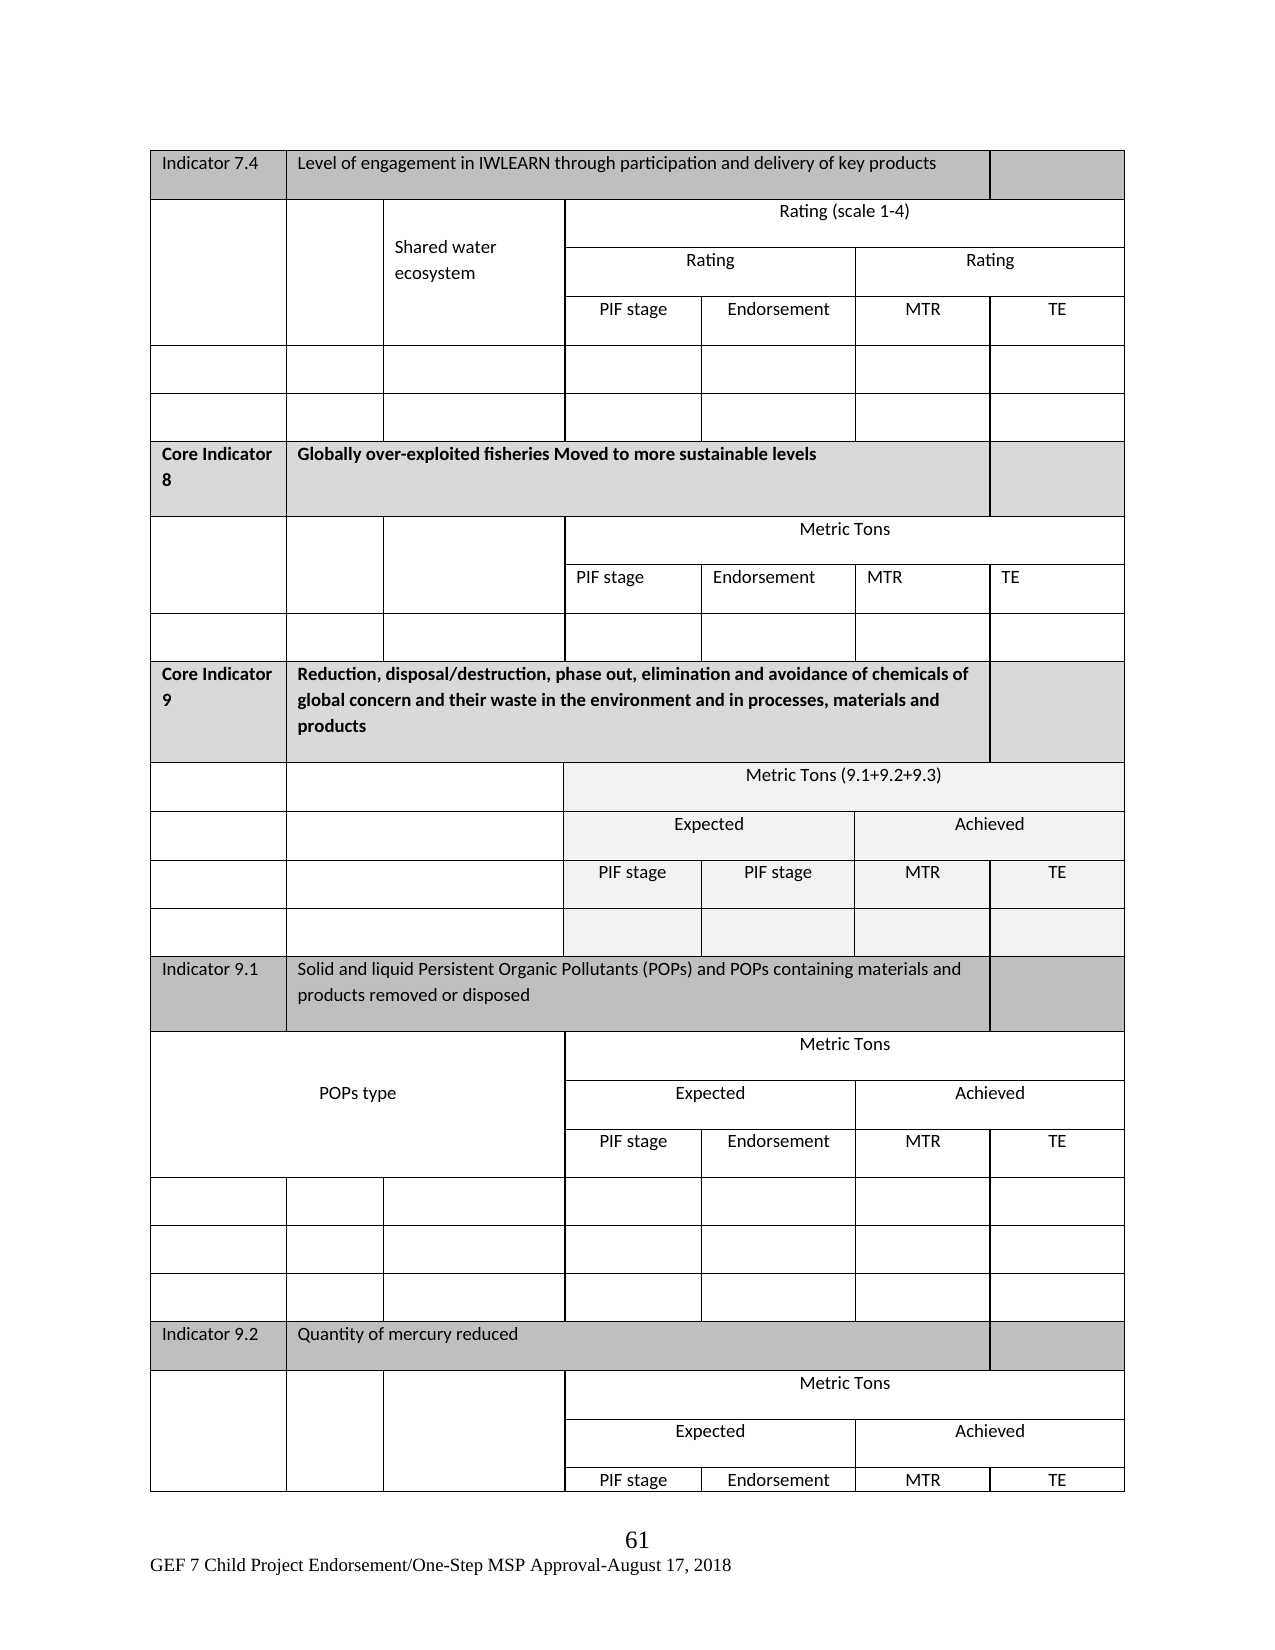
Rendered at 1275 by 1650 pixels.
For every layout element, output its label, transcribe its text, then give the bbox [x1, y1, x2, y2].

table_cell [702, 1178, 855, 1225]
table_cell [151, 200, 286, 344]
table_cell POPs type [151, 1032, 564, 1177]
table_cell [991, 1274, 1124, 1321]
table_cell [287, 812, 563, 859]
table_cell [702, 909, 854, 956]
table_cell [151, 1274, 286, 1321]
table_cell [566, 1274, 701, 1321]
table_cell [991, 442, 1124, 516]
table_cell [151, 346, 286, 393]
table_cell MTR [856, 1468, 989, 1491]
table_cell [384, 1371, 564, 1491]
table_cell [287, 1274, 383, 1321]
table_cell [991, 394, 1124, 441]
table_cell Shared water ecosystem [384, 200, 564, 344]
table_cell [151, 909, 286, 956]
table_cell [287, 861, 563, 908]
table_cell [566, 394, 701, 441]
table_cell [856, 1226, 989, 1273]
table_cell Endorsement [702, 1468, 855, 1491]
table_cell [564, 909, 701, 956]
table_cell TE [991, 1468, 1124, 1491]
table_cell [856, 394, 989, 441]
table_cell [287, 909, 563, 956]
table_cell [151, 1371, 286, 1491]
table_cell [991, 957, 1124, 1031]
table_cell Metric Tons [566, 1371, 1124, 1418]
table_cell PIF stage [566, 1468, 701, 1491]
table_cell PIF stage [564, 861, 701, 908]
table_cell Achieved [856, 1420, 1124, 1467]
table_cell [151, 614, 286, 661]
table_cell [287, 614, 383, 661]
table_cell [566, 1226, 701, 1273]
table_cell Core Indicator 9 [151, 662, 286, 762]
table_cell [566, 1178, 701, 1225]
table_cell [856, 1274, 989, 1321]
table_cell [384, 1178, 564, 1225]
table_cell Rating (scale 1-4) [566, 200, 1124, 247]
table_cell [287, 1371, 383, 1491]
table_cell [287, 394, 383, 441]
table_cell Achieved [856, 1081, 1124, 1128]
table_cell [151, 861, 286, 908]
table_cell MTR [856, 565, 989, 613]
table_cell [856, 1178, 989, 1225]
table_cell Endorsement [702, 565, 855, 613]
table_cell [151, 763, 286, 811]
table_cell [856, 614, 989, 661]
table_cell Indicator 9.1 [151, 957, 286, 1031]
table_cell [702, 346, 855, 393]
table_cell [384, 394, 564, 441]
table_cell [991, 1322, 1124, 1370]
table_cell [287, 763, 563, 811]
table_cell [991, 346, 1124, 393]
table_cell [991, 614, 1124, 661]
table_cell Expected [566, 1081, 855, 1128]
table_cell MTR [856, 1130, 989, 1177]
table_cell Endorsement [702, 1130, 855, 1177]
table_cell [151, 1178, 286, 1225]
table_cell [151, 812, 286, 859]
table_cell [384, 346, 564, 393]
table_cell Globally over-exploited fisheries Moved to more sustainable levels [287, 442, 989, 516]
table_cell MTR [856, 297, 989, 344]
table_cell PIF stage [566, 565, 701, 613]
table_cell PIF stage [566, 1130, 701, 1177]
table_cell MTR [855, 861, 989, 908]
table_cell Core Indicator 8 [151, 442, 286, 516]
table_cell Quantity of mercury reduced [287, 1322, 989, 1370]
table_cell TE [991, 861, 1124, 908]
table_cell Achieved [855, 812, 1124, 859]
table_cell PIF stage [566, 297, 701, 344]
table_cell [855, 909, 989, 956]
table_cell [287, 1226, 383, 1273]
table_cell Rating [566, 248, 855, 296]
table_cell TE [991, 297, 1124, 344]
table_cell [287, 346, 383, 393]
table_cell TE [991, 1130, 1124, 1177]
table_cell Rating [856, 248, 1124, 296]
table_cell Level of engagement in IWLEARN through participation and delivery of key products [287, 151, 989, 199]
table_cell [856, 346, 989, 393]
table_cell [384, 517, 564, 613]
table_cell [384, 1274, 564, 1321]
table_cell Metric Tons [566, 1032, 1124, 1080]
table_cell Metric Tons (9.1+9.2+9.3) [564, 763, 1124, 811]
table_cell [384, 614, 564, 661]
table_cell PIF stage [702, 861, 854, 908]
table_cell Expected [566, 1420, 855, 1467]
table_cell [991, 1178, 1124, 1225]
table_cell [991, 909, 1124, 956]
table_cell Solid and liquid Persistent Organic Pollutants (POPs) and POPs containing materials and products removed or disposed [287, 957, 989, 1031]
table_cell Endorsement [702, 297, 855, 344]
table_cell [151, 1226, 286, 1273]
table_cell [151, 394, 286, 441]
table_cell [287, 200, 383, 344]
table_cell Indicator 9.2 [151, 1322, 286, 1370]
table_cell [151, 517, 286, 613]
table_cell [702, 614, 855, 661]
table_cell [287, 517, 383, 613]
table_cell [702, 1226, 855, 1273]
table_cell TE [991, 565, 1124, 613]
table_cell [991, 1226, 1124, 1273]
table_cell [991, 662, 1124, 762]
table_cell [384, 1226, 564, 1273]
table_cell Metric Tons [566, 517, 1124, 564]
table_cell Expected [564, 812, 854, 859]
table_cell Indicator 7.4 [151, 151, 286, 199]
table_cell [566, 614, 701, 661]
table_cell [702, 1274, 855, 1321]
table_cell [991, 151, 1124, 199]
table_cell [566, 346, 701, 393]
table_cell [702, 394, 855, 441]
table_cell Reduction, disposal/destruction, phase out, elimination and avoidance of chemicals of global concern and their waste in the environment and in processes, materials and products [287, 662, 989, 762]
table_cell [287, 1178, 383, 1225]
